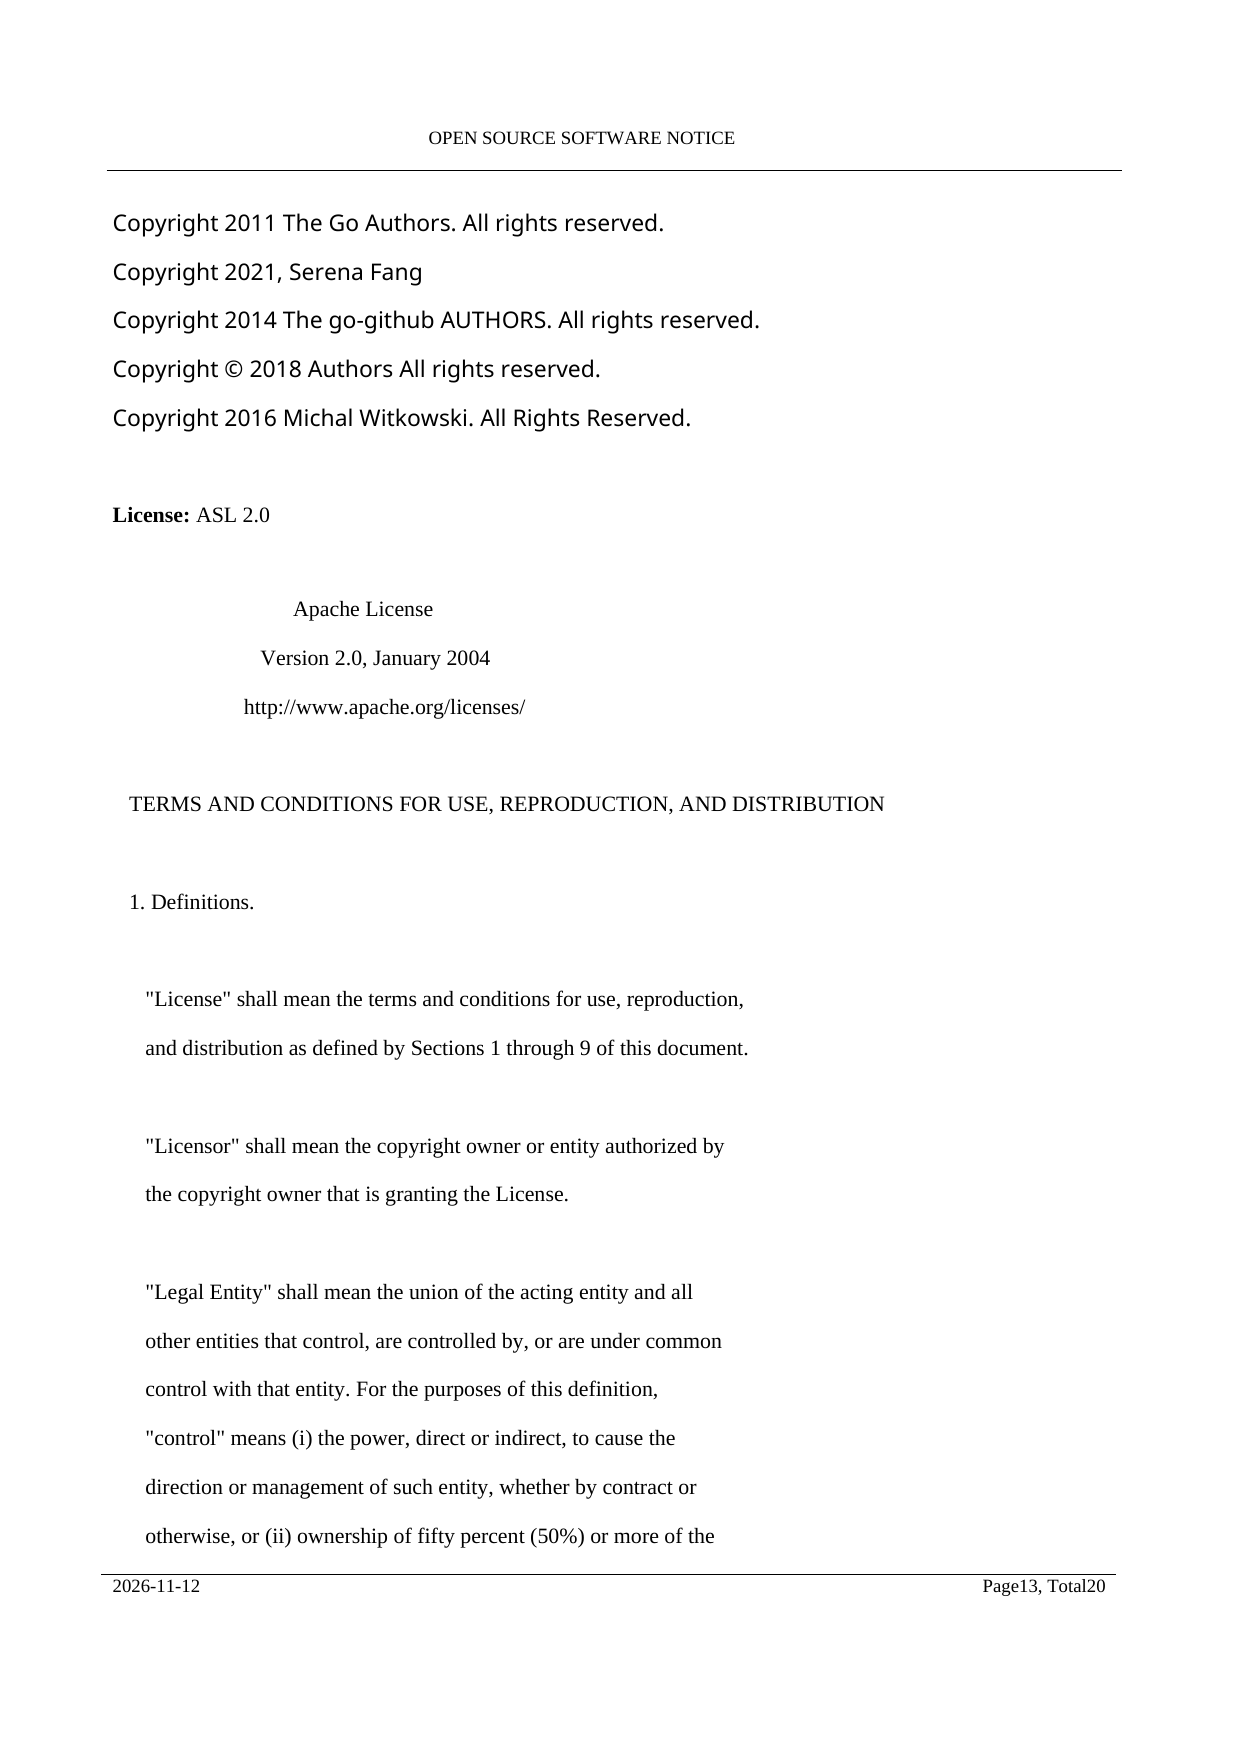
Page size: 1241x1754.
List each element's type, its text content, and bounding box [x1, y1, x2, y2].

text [112, 544, 1128, 1551]
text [112, 206, 1128, 483]
text License: ASL 2.0 [112, 499, 1128, 531]
